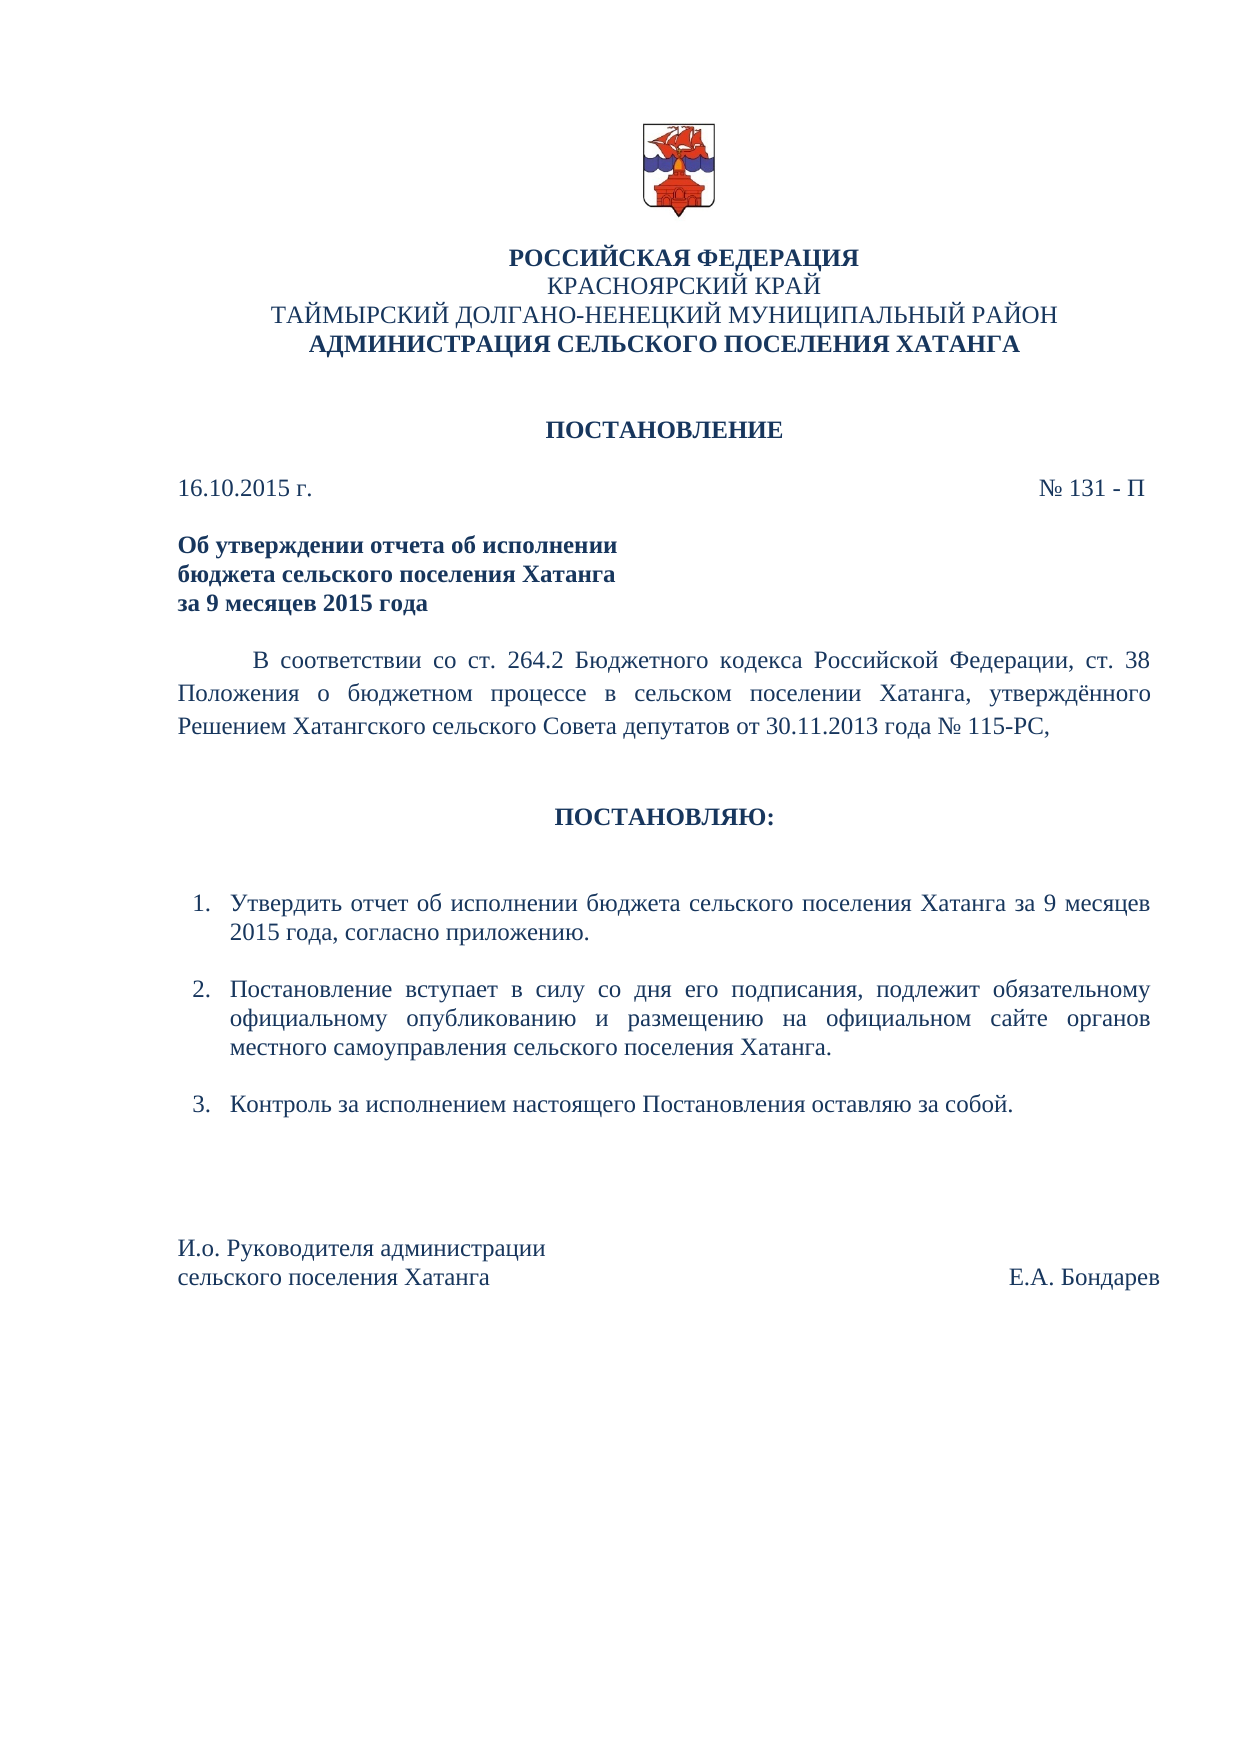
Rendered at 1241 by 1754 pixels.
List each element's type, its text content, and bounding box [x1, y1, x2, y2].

picture [641, 122, 717, 223]
list Контроль за исполнением настоящего Постановления оставляю за собой. [192, 1089, 1152, 1118]
text ПОСТАНОВЛЕНИЕ [177, 415, 1152, 444]
list Постановление вступает в силу со дня его подписания, подлежит обязательному официальному опубликованию и размещению на официальном сайте органов местного самоуправления сельского поселения Хатанга. [192, 974, 1152, 1061]
text АДМИНИСТРАЦИЯ СЕЛЬСКОГО ПОСЕЛЕНИЯ ХАТАНГА [177, 329, 1152, 358]
text ПОСТАНОВЛЯЮ: [177, 802, 1152, 831]
text В соответствии со ст. 264.2 Бюджетного кодекса Российской Федерации, ст. 38 Положения о бюджетном процессе в сельском поселении Хатанга, утверждённого Решением Хатангского сельского Совета депутатов от 30.11.2013 года № 115-РС, [177, 645, 1152, 740]
text за 9 месяцев 2015 года [177, 588, 1152, 616]
title РОССИЙСКАЯ ФЕДЕРАЦИЯ [177, 212, 1191, 271]
text ТАЙМЫРСКИЙ ДОЛГАНО-НЕНЕЦКИЙ МУНИЦИПАЛЬНЫЙ РАЙОН [177, 300, 1152, 329]
text Об утверждении отчета об исполнении [177, 530, 1152, 559]
text сельского поселения Хатанга Е.А. Бондарев [177, 1262, 1167, 1291]
text И.о. Руководителя администрации [177, 1233, 1152, 1262]
title КРАСНОЯРСКИЙ КРАЙ [177, 271, 1191, 300]
text бюджета сельского поселения Хатанга [177, 559, 1152, 588]
text 16.10.2015 г. № 131 - П [177, 473, 1152, 501]
list Утвердить отчет об исполнении бюджета сельского поселения Хатанга за 9 месяцев 2015 года, согласно приложению. [192, 888, 1152, 946]
